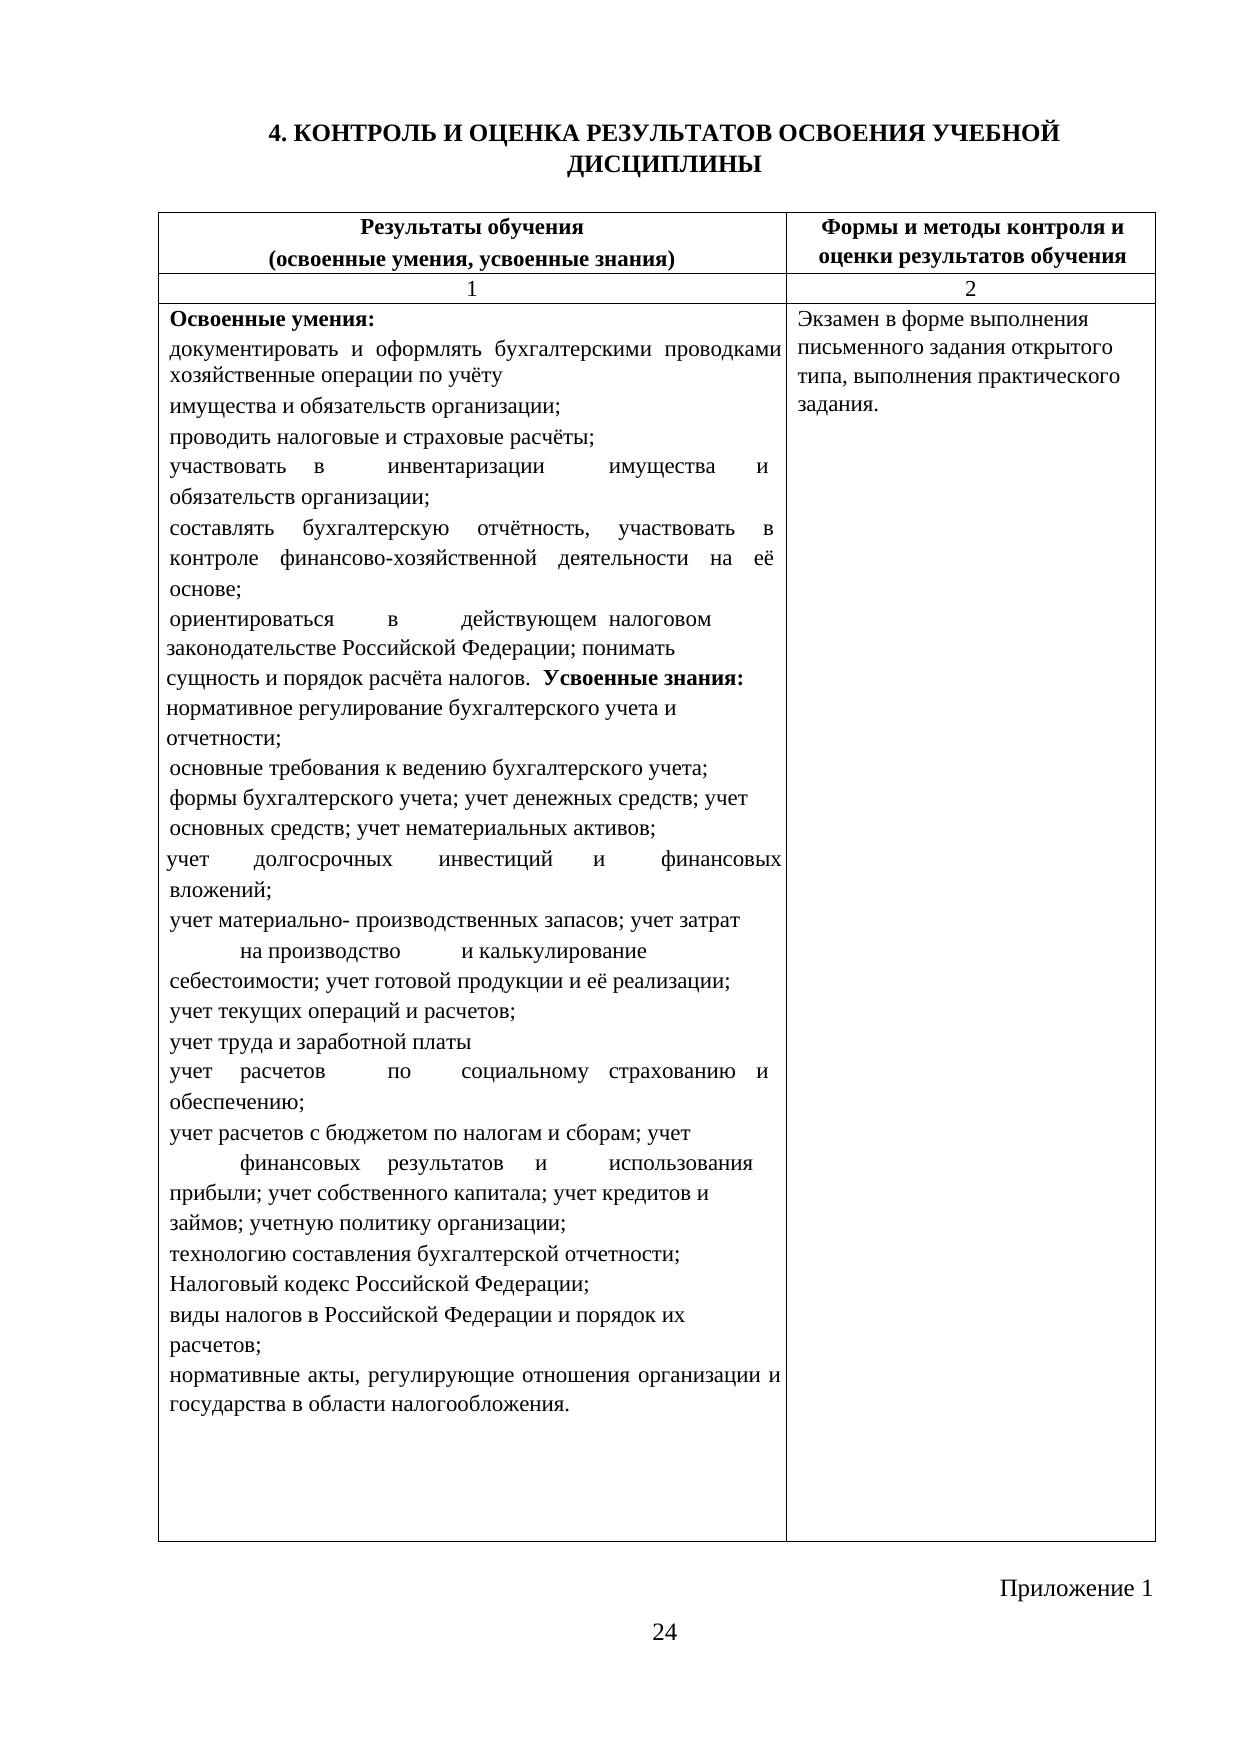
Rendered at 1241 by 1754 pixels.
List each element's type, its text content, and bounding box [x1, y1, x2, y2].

subtitle КОНТРОЛЬ И ОЦЕНКА РЕЗУЛЬТАТОВ ОСВОЕНИЯ УЧЕБНОЙ [177, 118, 1151, 147]
text ДИСЦИПЛИНЫ [177, 149, 1151, 178]
table_cell Освоенные умения: документировать и оформлять бухгалтерскими проводками хозяйственные операции по учёту имущества и обязательств организации; проводить налоговые и страховые расчёты; участвовать в инвентаризации имущества и обязательств организации; составлять бухгалтерскую отчётность, участвовать в контроле финансово-хозяйственной деятельности на её основе; ориентироваться в действующем налоговом законодательстве Российской Федерации; понимать сущность и порядок расчёта налогов. Усвоенные знания: нормативное регулирование бухгалтерского учета и отчетности; основные требования к ведению бухгалтерского учета; формы бухгалтерского учета; учет денежных средств; учет основных средств; учет нематериальных активов; учет долгосрочных инвестиций и финансовых вложений; учет материально- производственных запасов; учет затрат на производство и калькулирование себестоимости; учет готовой продукции и её реализации; учет текущих операций и расчетов; учет труда и заработной платы учет расчетов по социальному страхованию и обеспечению; учет расчетов с бюджетом по налогам и сборам; учет финансовых результатов и использования прибыли; учет собственного капитала; учет кредитов и займов; учетную политику организации; технологию составления бухгалтерской отчетности; Налоговый кодекс Российской Федерации; виды налогов в Российской Федерации и порядок их расчетов; нормативные акты, регулирующие отношения организации и государства в области налогообложения. [159, 304, 786, 1541]
table_cell Экзамен в форме выполнения письменного задания открытого типа, выполнения практического задания. [787, 304, 1155, 1541]
text Приложение 1 [177, 1573, 1153, 1602]
table_cell 2 [787, 274, 1155, 303]
table_header Формы и методы контроля и оценки результатов обучения [787, 213, 1155, 273]
table_header Результаты обучения (освоенные умения, усвоенные знания) [159, 213, 786, 273]
table_cell 1 [159, 274, 786, 303]
